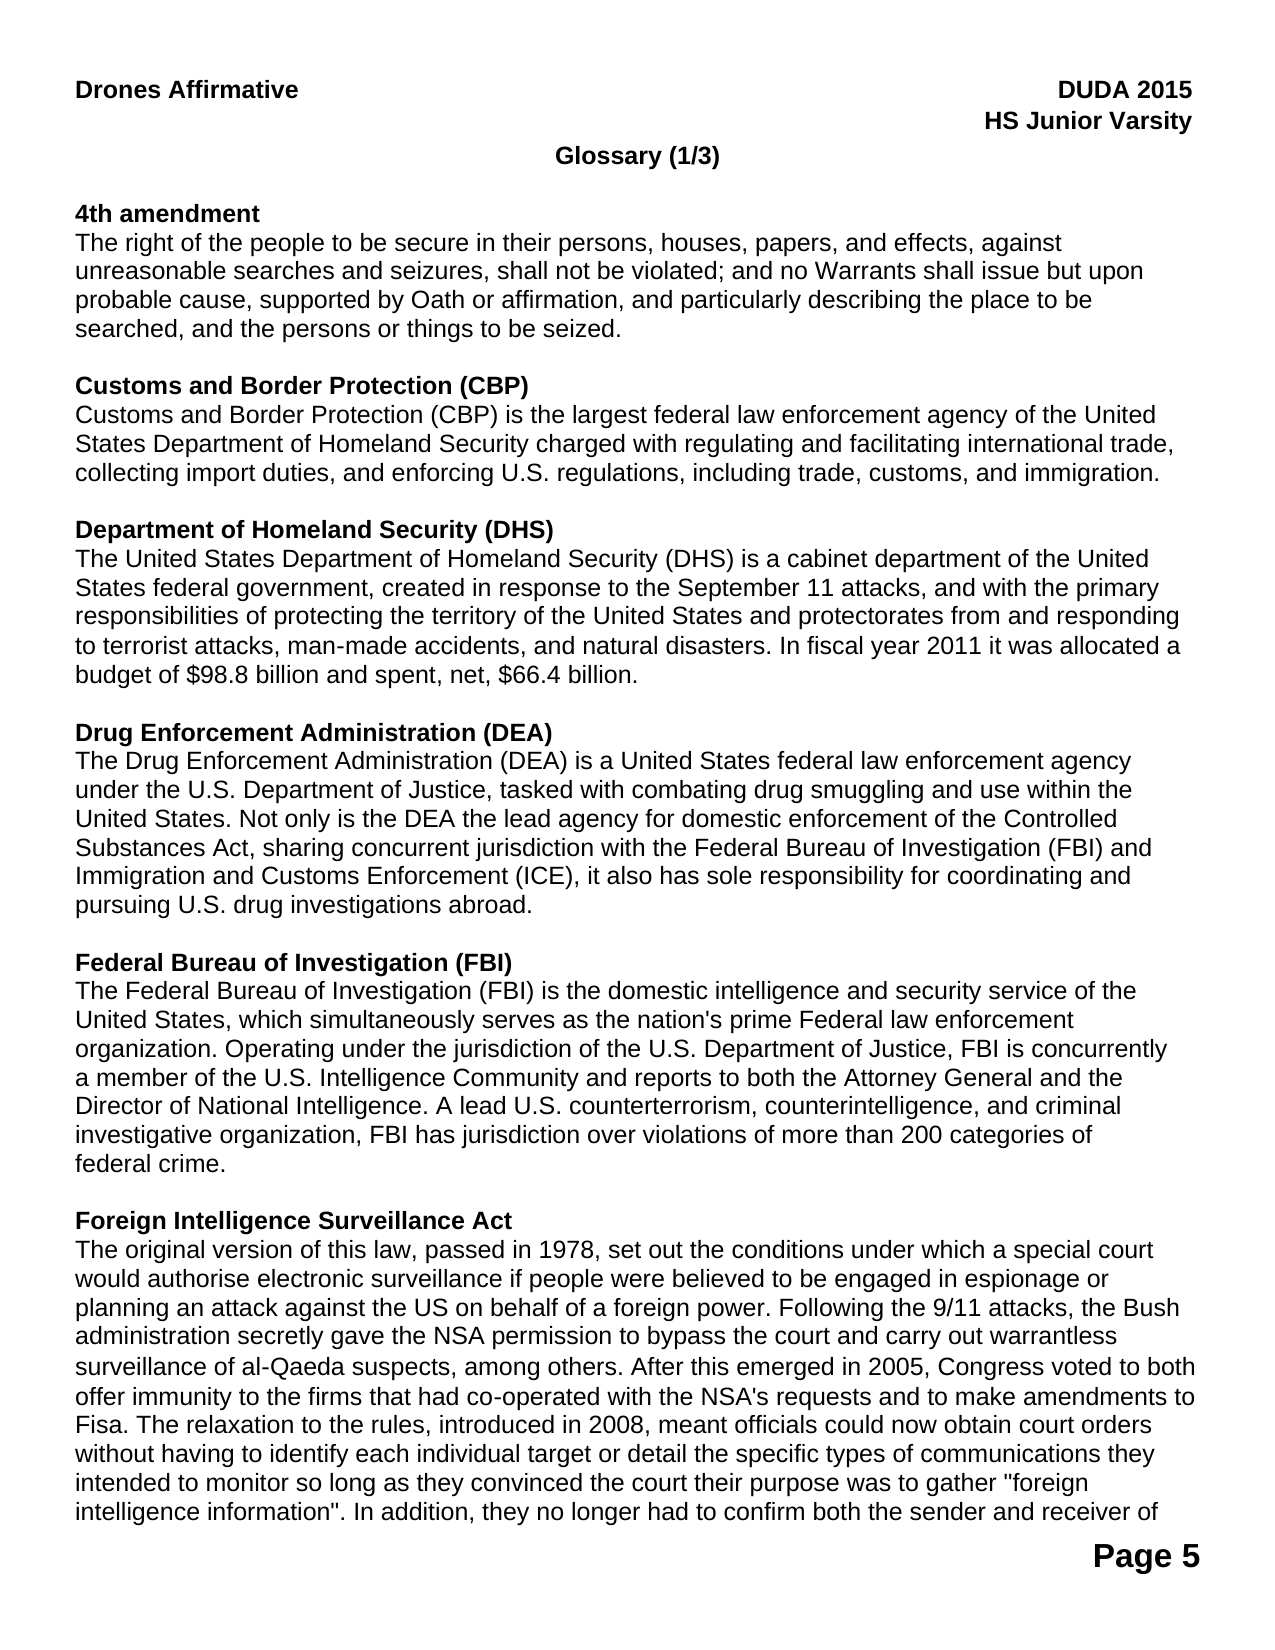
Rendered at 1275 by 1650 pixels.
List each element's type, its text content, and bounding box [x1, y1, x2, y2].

text The Federal Bureau of Investigation (FBI) is the domestic intelligence and security service of the [75, 976, 1200, 1005]
text Drug Enforcement Administration (DEA) [75, 718, 1200, 746]
text 4th amendment [75, 199, 1200, 227]
subtitle Glossary (1/3) [75, 141, 1200, 170]
text a member of the U.S. Intelligence Community and reports to both the Attorney General and the [75, 1063, 1200, 1091]
text Federal Bureau of Investigation (FBI) [75, 948, 1200, 976]
text Foreign Intelligence Surveillance Act [75, 1206, 1200, 1235]
text Director of National Intelligence. A lead U.S. counterterrorism, counterintelligence, and criminal [75, 1091, 1200, 1120]
text Department of Homeland Security (DHS) [75, 515, 1200, 544]
text The right of the people to be secure in their persons, houses, papers, and effects, against unreasonable searches and seizures, shall not be violated; and no Warrants shall issue but upon probable cause, supported by Oath or affirmation, and particularly describing the place to be searched, and the persons or things to be seized. [75, 227, 1200, 342]
text Customs and Border Protection (CBP) is the largest federal law enforcement agency of the United States Department of Homeland Security charged with regulating and facilitating international trade, collecting import duties, and enforcing U.S. regulations, including trade, customs, and immigration. [75, 400, 1200, 486]
text The Drug Enforcement Administration (DEA) is a United States federal law enforcement agency under the U.S. Department of Justice, tasked with combating drug smuggling and use within the United States. Not only is the DEA the lead agency for domestic enforcement of the Controlled Substances Act, sharing concurrent jurisdiction with the Federal Bureau of Investigation (FBI) and Immigration and Customs Enforcement (ICE), it also has sole responsibility for coordinating and pursuing U.S. drug investigations abroad. [75, 746, 1200, 919]
text investigative organization, FBI has jurisdiction over violations of more than 200 categories of [75, 1120, 1200, 1149]
text The original version of this law, passed in 1978, set out the conditions under which a special court would authorise electronic surveillance if people were believed to be engaged in espionage or planning an attack against the US on behalf of a foreign power. Following the 9/11 attacks, the Bush administration secretly gave the NSA permission to bypass the court and carry out warrantless surveillance of al‐Qaeda suspects, among others. After this emerged in 2005, Congress voted to both offer immunity to the firms that had co‐operated with the NSA's requests and to make amendments to Fisa. The relaxation to the rules, introduced in 2008, meant officials could now obtain court orders without having to identify each individual target or detail the specific types of communications they intended to monitor so long as they convinced the court their purpose was to gather "foreign intelligence information". In addition, they no longer had to confirm both the sender and receiver of [75, 1235, 1200, 1525]
text federal crime. [75, 1149, 1200, 1178]
text Customs and Border Protection (CBP) [75, 371, 1200, 400]
text organization. Operating under the jurisdiction of the U.S. Department of Justice, FBI is concurrently [75, 1034, 1200, 1063]
text United States, which simultaneously serves as the nation's prime Federal law enforcement [75, 1005, 1200, 1034]
text The United States Department of Homeland Security (DHS) is a cabinet department of the United States federal government, created in response to the September 11 attacks, and with the primary responsibilities of protecting the territory of the United States and protectorates from and responding to terrorist attacks, man‐made accidents, and natural disasters. In fiscal year 2011 it was allocated a budget of $98.8 billion and spent, net, $66.4 billion. [75, 544, 1200, 689]
